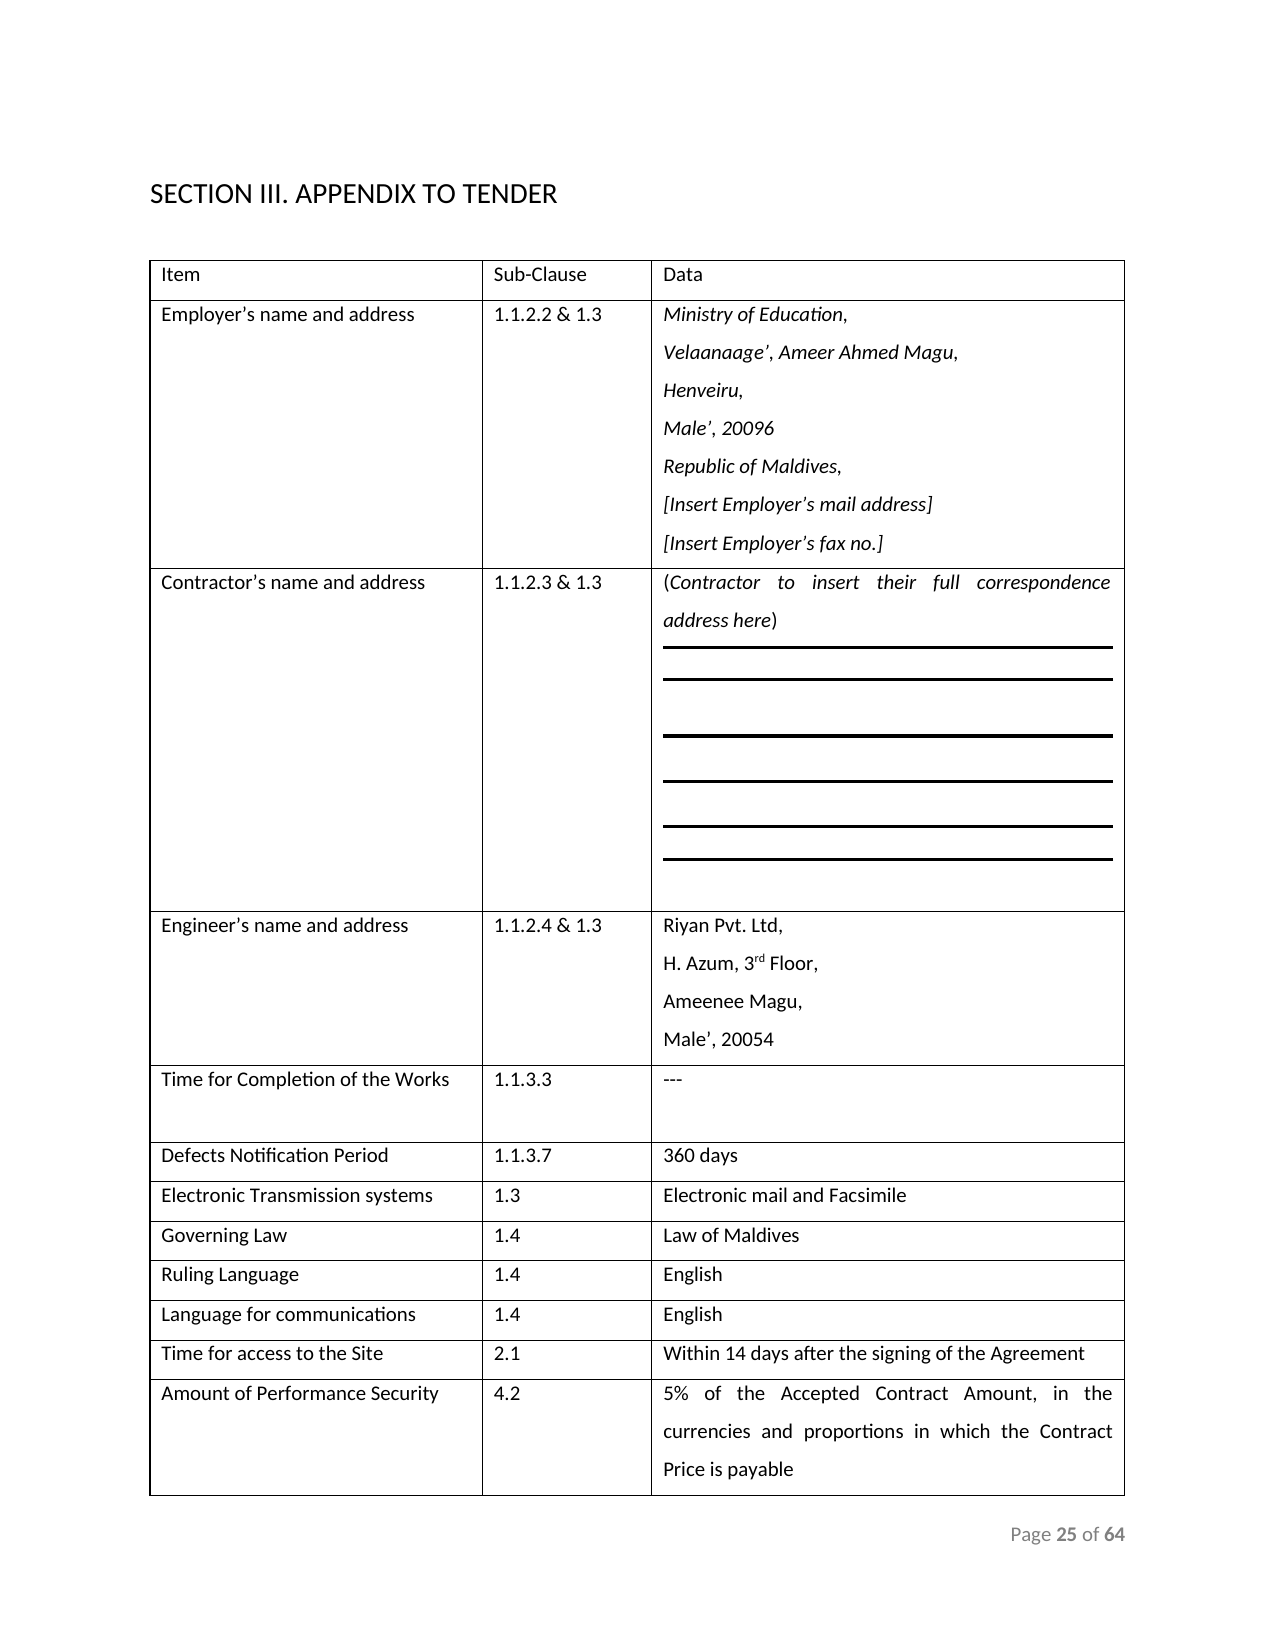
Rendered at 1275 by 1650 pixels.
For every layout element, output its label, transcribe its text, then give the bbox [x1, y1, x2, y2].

table_cell (Contractor to insert their full correspondence address here) [652, 569, 1124, 911]
table_cell 1.4 [483, 1222, 651, 1260]
table_cell Amount of Performance Security [151, 1380, 482, 1495]
table_cell 360 days [652, 1143, 1124, 1181]
table_cell 1.1.2.3 & 1.3 [483, 569, 651, 911]
table_cell Electronic mail and Facsimile [652, 1182, 1124, 1221]
table_cell Within 14 days after the signing of the Agreement [652, 1341, 1124, 1379]
table_cell Language for communications [151, 1301, 482, 1339]
table_header Data [652, 261, 1124, 300]
table_cell Time for access to the Site [151, 1341, 482, 1379]
table_cell --- [652, 1066, 1124, 1142]
table_cell Contractor’s name and address [151, 569, 482, 911]
subtitle SECTION III. APPENDIX TO TENDER [150, 175, 1125, 211]
table_cell English [652, 1261, 1124, 1300]
table_cell 1.4 [483, 1301, 651, 1339]
table_cell Defects Notification Period [151, 1143, 482, 1181]
table_cell 5% of the Accepted Contract Amount, in the currencies and proportions in which the Contract Price is payable [652, 1380, 1124, 1495]
table_cell Governing Law [151, 1222, 482, 1260]
table_cell 1.4 [483, 1261, 651, 1300]
table_cell Employer’s name and address [151, 301, 482, 568]
table_cell 2.1 [483, 1341, 651, 1379]
table_cell Law of Maldives [652, 1222, 1124, 1260]
table_cell 1.3 [483, 1182, 651, 1221]
table_cell Ruling Language [151, 1261, 482, 1300]
table_cell 4.2 [483, 1380, 651, 1495]
table_cell 1.1.2.2 & 1.3 [483, 301, 651, 568]
table_cell English [652, 1301, 1124, 1339]
table_cell Engineer’s name and address [151, 912, 482, 1065]
table_header Sub-Clause [483, 261, 651, 300]
table_cell Time for Completion of the Works [151, 1066, 482, 1142]
table_cell Electronic Transmission systems [151, 1182, 482, 1221]
table_cell Riyan Pvt. Ltd, H. Azum, 3rd Floor, Ameenee Magu, Male’, 20054 [652, 912, 1124, 1065]
table_cell 1.1.3.3 [483, 1066, 651, 1142]
table_cell 1.1.2.4 & 1.3 [483, 912, 651, 1065]
table_header Item [151, 261, 482, 300]
table_cell Ministry of Education, Velaanaage’, Ameer Ahmed Magu, Henveiru, Male’, 20096 Republic of Maldives, [Insert Employer’s mail address] [Insert Employer’s fax no.] [652, 301, 1124, 568]
table_cell 1.1.3.7 [483, 1143, 651, 1181]
